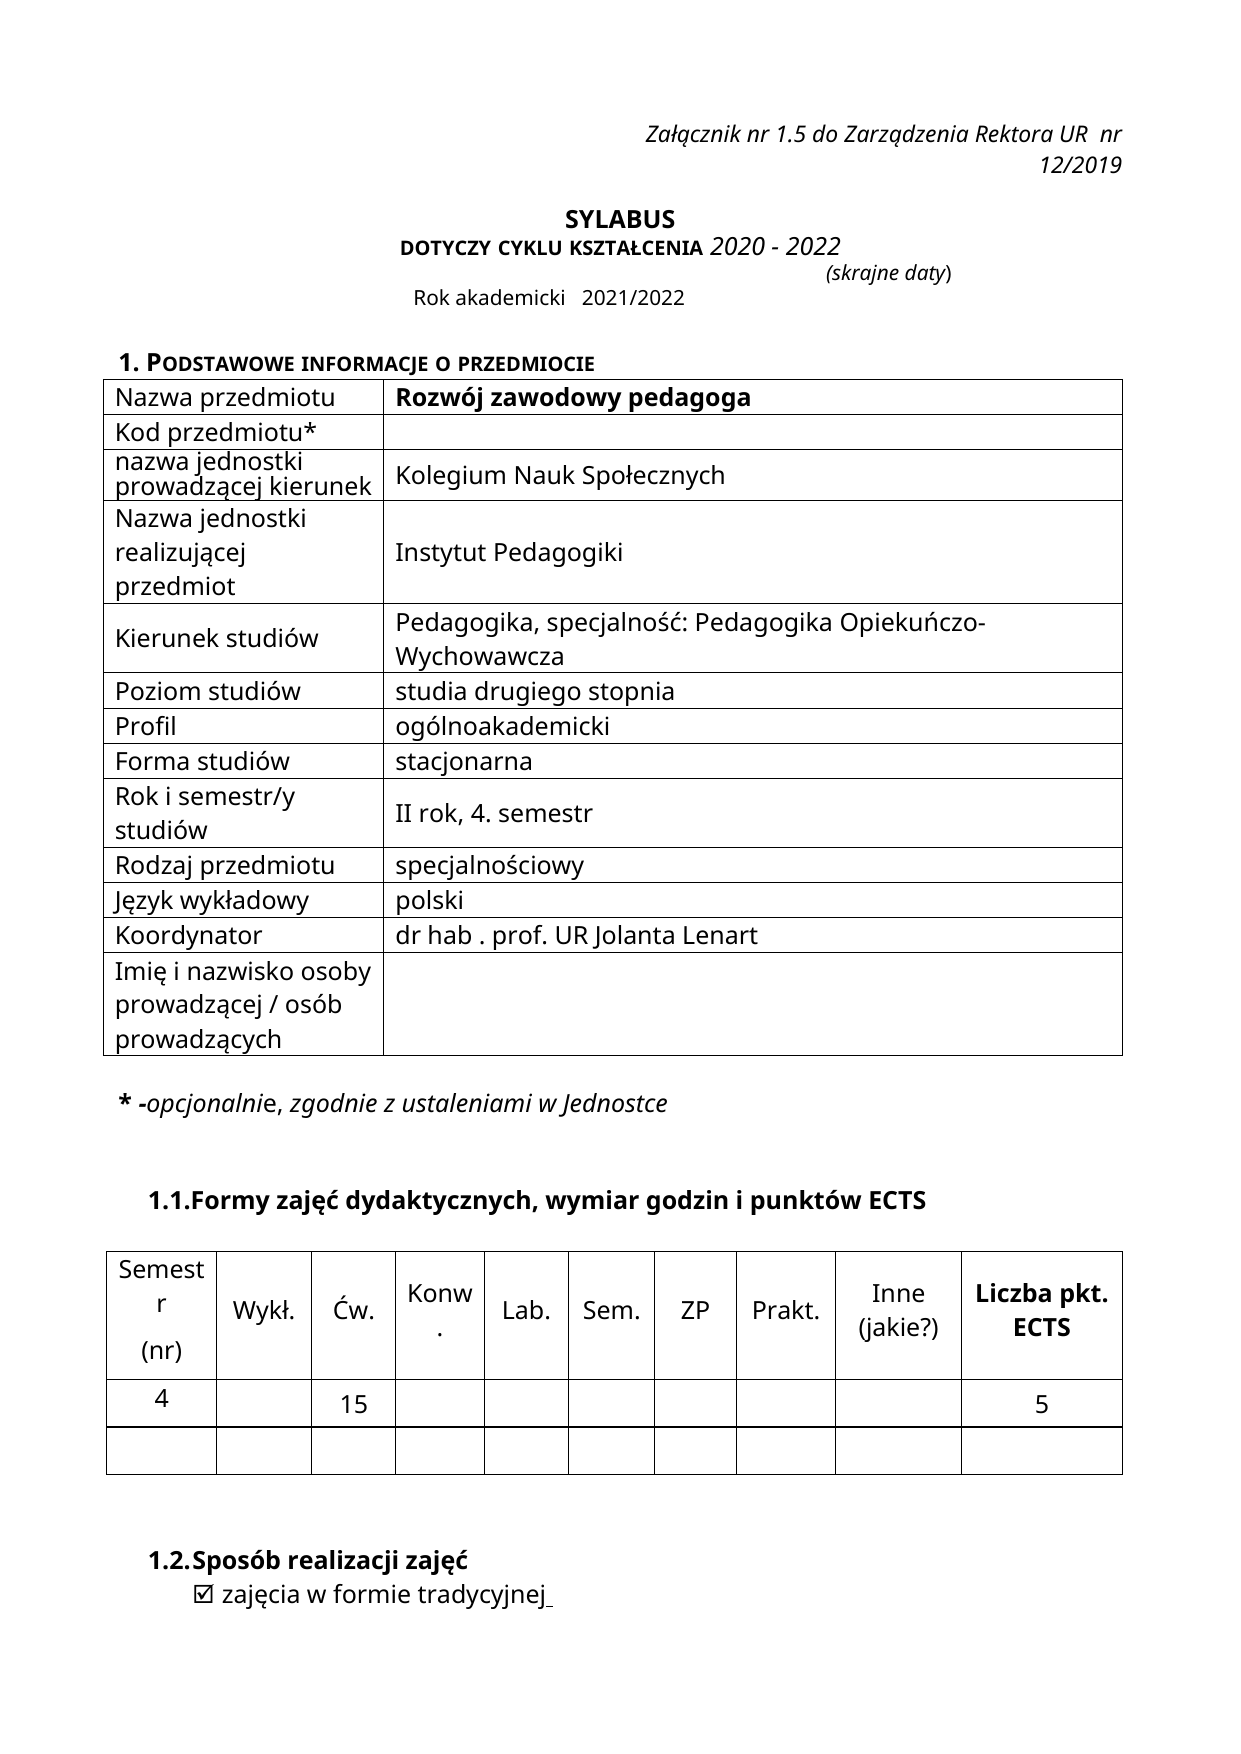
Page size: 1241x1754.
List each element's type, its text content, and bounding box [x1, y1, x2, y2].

text zajęcia w formie tradycyjnej [192, 1577, 1122, 1611]
table_cell Koordynator [104, 918, 383, 952]
table_cell [569, 1428, 654, 1473]
table_header Sem. [569, 1252, 654, 1379]
table_cell [396, 1428, 484, 1473]
table_cell 5 [962, 1380, 1122, 1426]
text 1.2. Sposób realizacji zajęć [148, 1543, 1122, 1577]
table_cell Pedagogika, specjalność: Pedagogika Opiekuńczo-Wychowawcza [384, 604, 1122, 672]
table_header Liczba pkt. ECTS [962, 1252, 1122, 1379]
text 1. Podstawowe informacje o przedmiocie [118, 344, 1122, 379]
table_cell II rok, 4. semestr [384, 779, 1122, 847]
table_cell Kod przedmiotu* [104, 415, 383, 449]
table_cell [737, 1428, 835, 1473]
table_cell [569, 1380, 654, 1426]
table_cell 4 [107, 1380, 216, 1426]
table_cell [217, 1428, 311, 1473]
table_header Prakt. [737, 1252, 835, 1379]
table_cell Rok i semestr/y studiów [104, 779, 383, 847]
table_cell [836, 1380, 961, 1426]
table_cell dr hab . prof. UR Jolanta Lenart [384, 918, 1122, 952]
table_header Inne (jakie?) [836, 1252, 961, 1379]
table_cell [312, 1428, 395, 1473]
text (skrajne daty) [118, 261, 1122, 286]
table_cell Forma studiów [104, 744, 383, 778]
table_cell 15 [312, 1380, 395, 1426]
table_cell Kierunek studiów [104, 604, 383, 672]
table_cell stacjonarna [384, 744, 1122, 778]
table_cell Profil [104, 709, 383, 742]
table_cell [962, 1428, 1122, 1473]
text dotyczy cyklu kształcenia 2020 - 2022 [118, 236, 1122, 261]
text 1.1.Formy zajęć dydaktycznych, wymiar godzin i punktów ECTS [148, 1183, 1122, 1217]
table_header Rozwój zawodowy pedagoga [384, 380, 1122, 414]
table_cell [737, 1380, 835, 1426]
table_cell [485, 1380, 568, 1426]
text * -opcjonalnie, zgodnie z ustaleniami w Jednostce [118, 1086, 1122, 1119]
text Rok akademicki 2021/2022 [118, 286, 1122, 311]
table_cell [384, 953, 1122, 1055]
table_header Ćw. [312, 1252, 395, 1379]
table_cell studia drugiego stopnia [384, 673, 1122, 707]
table_cell polski [384, 883, 1122, 917]
table_header Nazwa przedmiotu [104, 380, 383, 414]
table_cell Rodzaj przedmiotu [104, 848, 383, 882]
table_cell specjalnościowy [384, 848, 1122, 882]
table_cell nazwa jednostki prowadzącej kierunek [104, 450, 383, 500]
text SYLABUS [118, 201, 1122, 236]
table_cell Nazwa jednostki realizującej przedmiot [104, 501, 383, 603]
table_cell [384, 415, 1122, 449]
table_header Lab. [485, 1252, 568, 1379]
table_cell Imię i nazwisko osoby prowadzącej / osób prowadzących [104, 953, 383, 1055]
table_cell [655, 1380, 736, 1426]
table_header Wykł. [217, 1252, 311, 1379]
table_header Semestr (nr) [107, 1252, 216, 1379]
table_cell Język wykładowy [104, 883, 383, 917]
table_cell [396, 1380, 484, 1426]
table_cell [655, 1428, 736, 1473]
table_cell ogólnoakademicki [384, 709, 1122, 742]
table_header ZP [655, 1252, 736, 1379]
table_cell Kolegium Nauk Społecznych [384, 450, 1122, 500]
table_cell Poziom studiów [104, 673, 383, 707]
text Załącznik nr 1.5 do Zarządzenia Rektora UR nr 12/2019 [118, 118, 1122, 181]
table_cell [836, 1428, 961, 1473]
table_cell [107, 1428, 216, 1473]
table_cell [217, 1380, 311, 1426]
table_cell [485, 1428, 568, 1473]
table_header Konw. [396, 1252, 484, 1379]
table_cell Instytut Pedagogiki [384, 501, 1122, 603]
